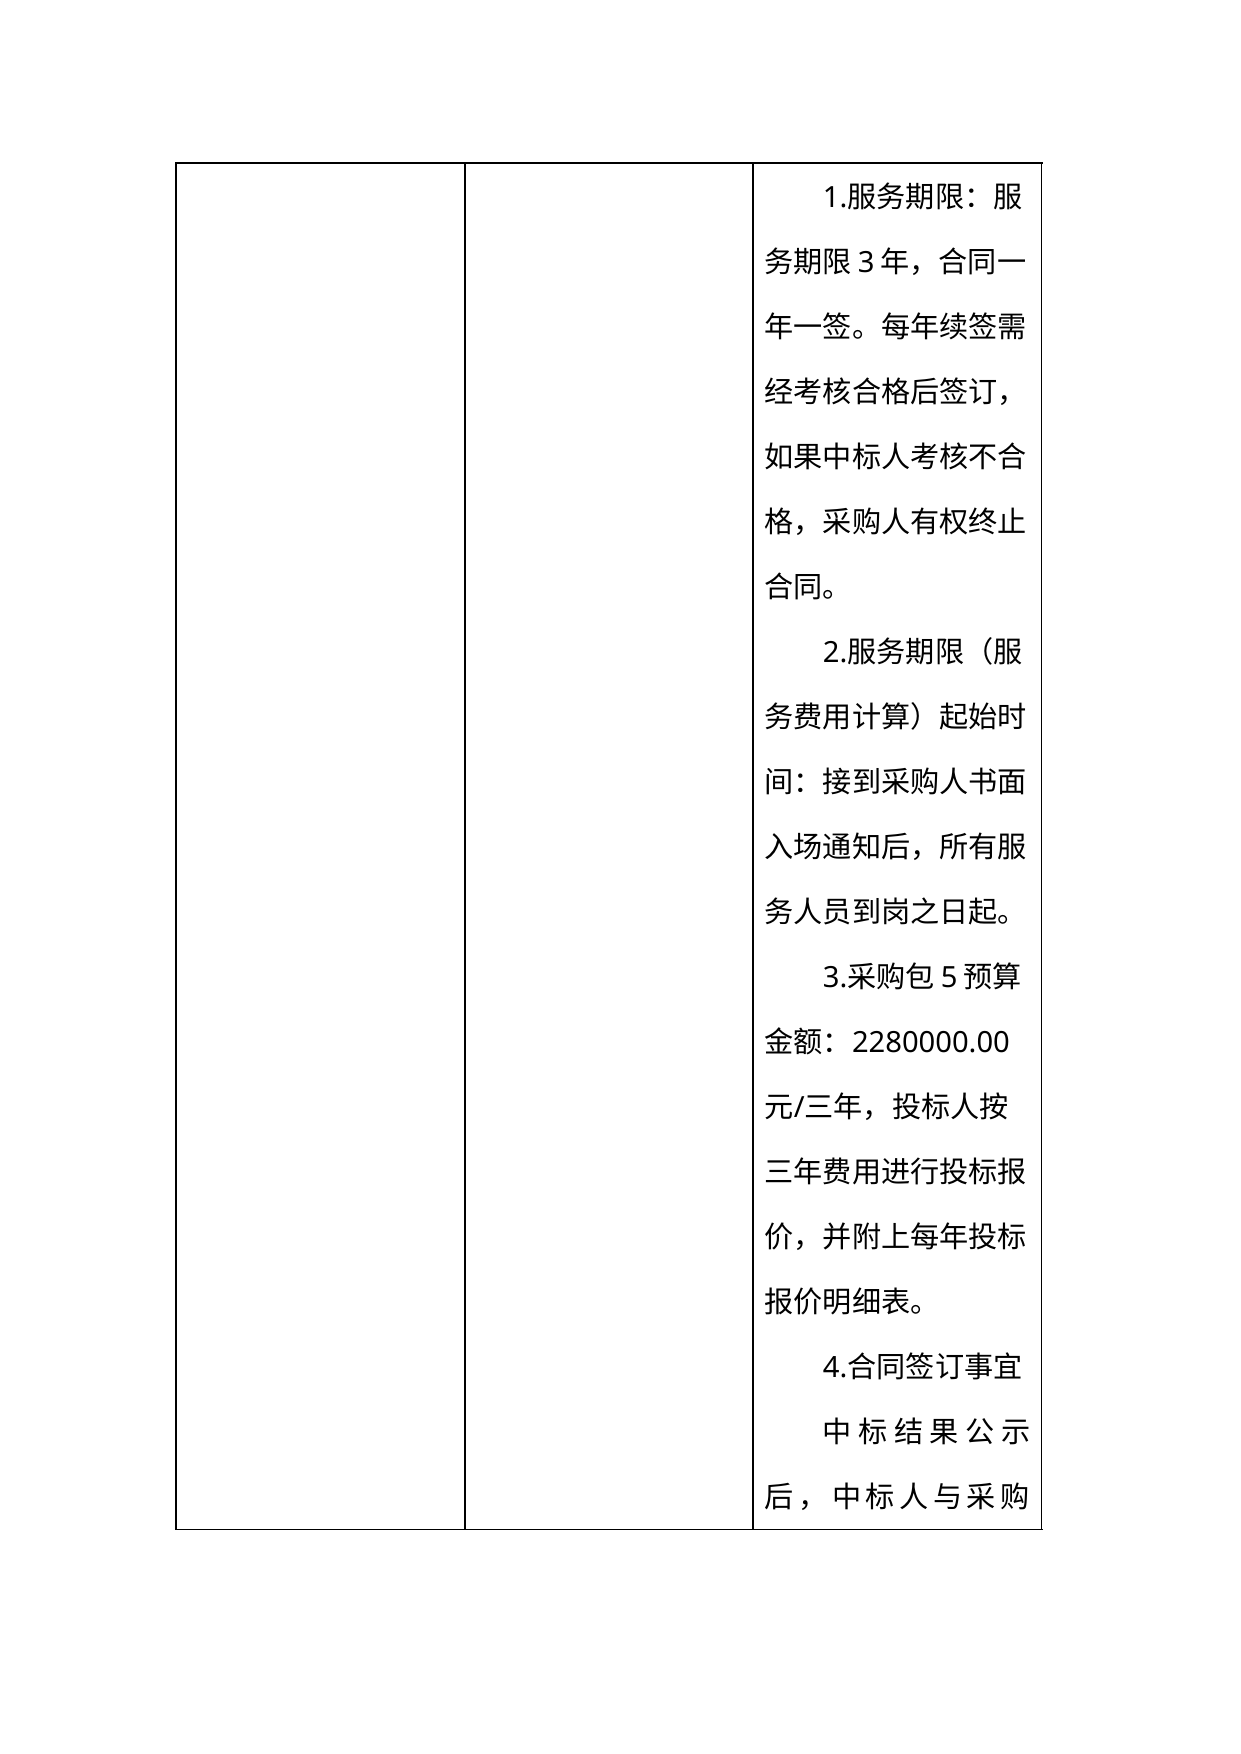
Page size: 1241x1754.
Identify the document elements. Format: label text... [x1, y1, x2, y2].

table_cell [754, 164, 1041, 1528]
table_cell 1 [466, 164, 752, 1528]
table_cell [177, 164, 464, 1528]
